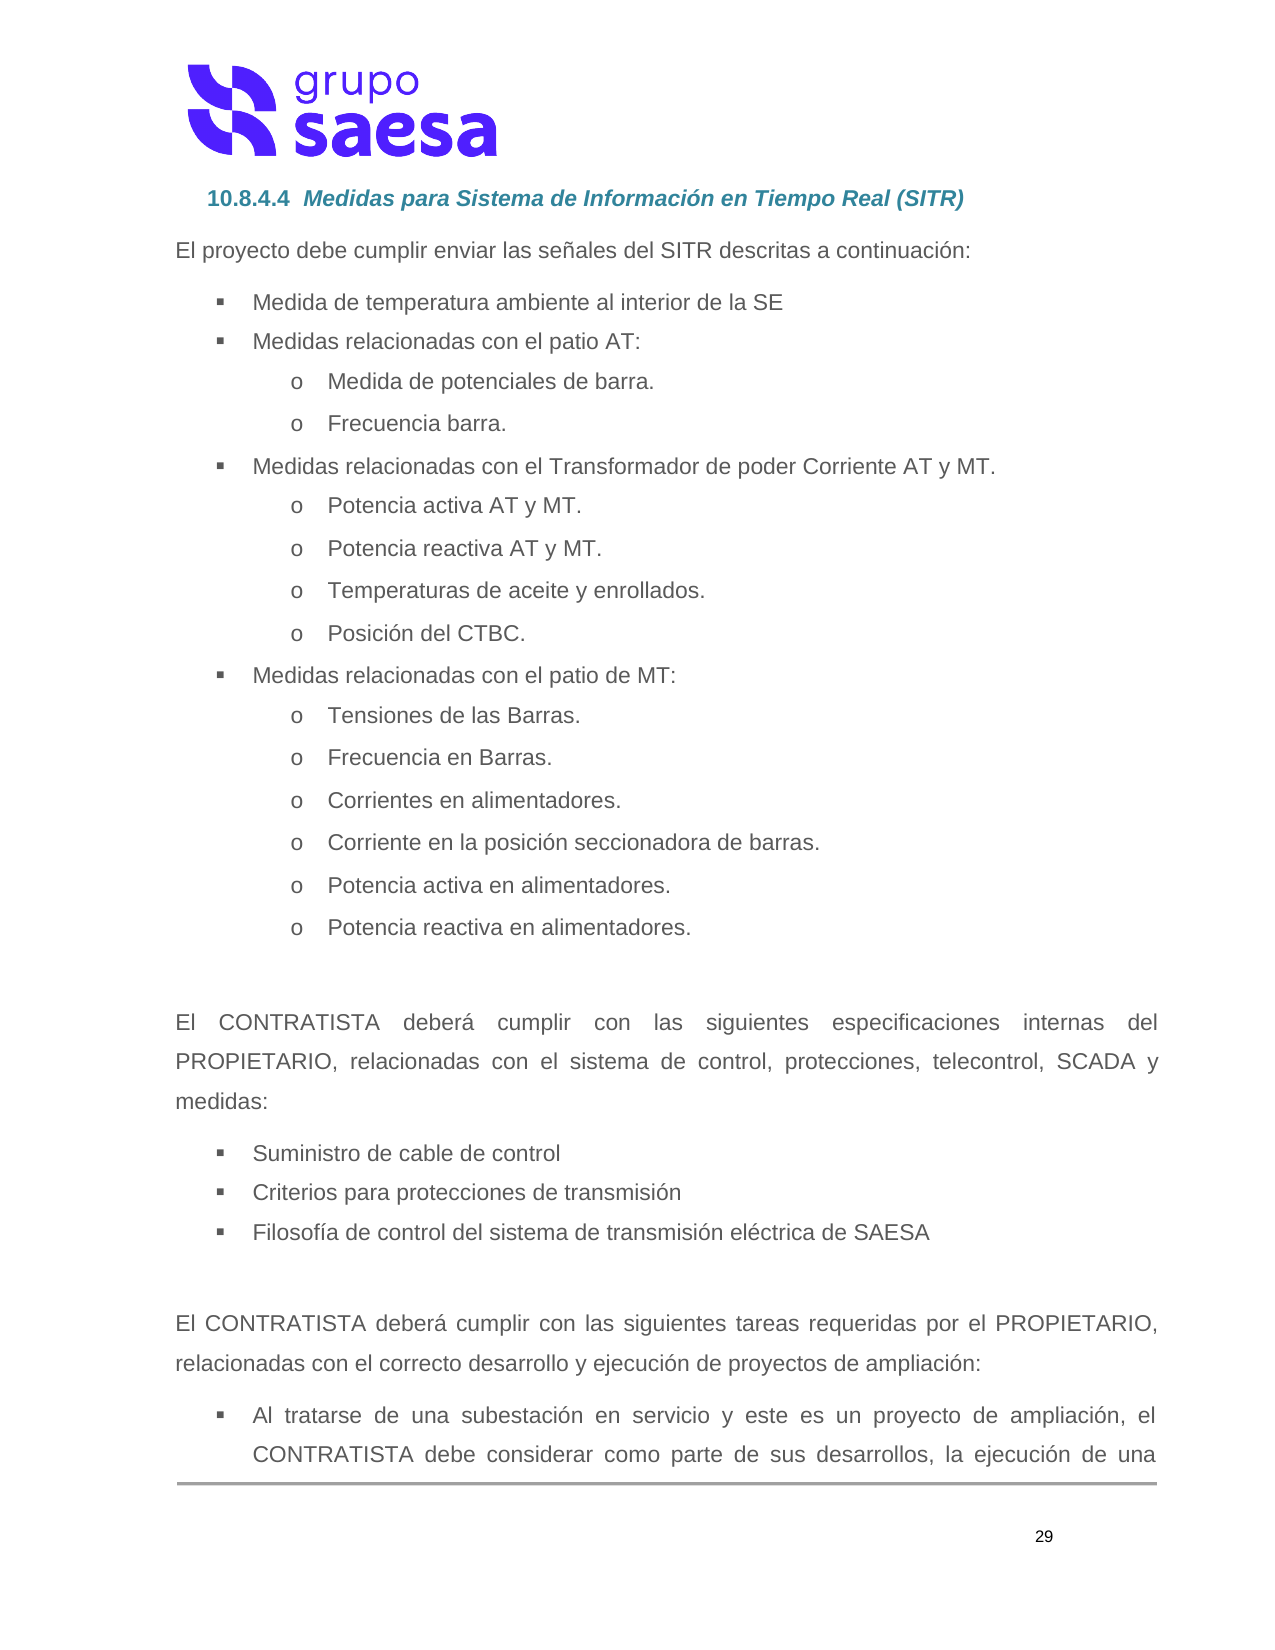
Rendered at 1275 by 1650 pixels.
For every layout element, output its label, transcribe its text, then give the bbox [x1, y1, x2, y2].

list Frecuencia en Barras. [290, 744, 1157, 773]
subtitle Medidas para Sistema de Información en Tiempo Real (SITR) [207, 185, 1157, 211]
list Medida de potenciales de barra. [290, 368, 1157, 396]
list Corriente en la posición seccionadora de barras. [290, 829, 1157, 858]
text El proyecto debe cumplir enviar las señales del SITR descritas a continuación: [175, 237, 1159, 263]
list Potencia reactiva en alimentadores. [290, 914, 1157, 943]
picture [177, 56, 506, 160]
list Potencia activa AT y MT. [290, 492, 1157, 521]
list Medidas relacionadas con el patio AT: [215, 328, 1157, 355]
list Filosofía de control del sistema de transmisión eléctrica de SAESA [215, 1219, 1157, 1245]
list Suministro de cable de control [215, 1140, 1157, 1166]
list Potencia activa en alimentadores. [290, 872, 1157, 900]
list Posición del CTBC. [290, 620, 1157, 648]
text El CONTRATISTA deberá cumplir con las siguientes tareas requeridas por el PROPIETARIO, relacionadas con el correcto desarrollo y ejecución de proyectos de ampliación: [175, 1310, 1159, 1376]
list Medida de temperatura ambiente al interior de la SE [215, 289, 1157, 315]
list Criterios para protecciones de transmisión [215, 1179, 1157, 1206]
list Medidas relacionadas con el patio de MT: [215, 662, 1157, 689]
list Potencia reactiva AT y MT. [290, 535, 1157, 563]
text El CONTRATISTA deberá cumplir con las siguientes especificaciones internas del PROPIETARIO, relacionadas con el sistema de control, protecciones, telecontrol, SCADA y medidas: [175, 1009, 1159, 1114]
list Tensiones de las Barras. [290, 702, 1157, 730]
list Medidas relacionadas con el Transformador de poder Corriente AT y MT. [215, 453, 1157, 479]
list Frecuencia barra. [290, 410, 1157, 439]
list Temperaturas de aceite y enrollados. [290, 577, 1157, 606]
list Corrientes en alimentadores. [290, 787, 1157, 815]
